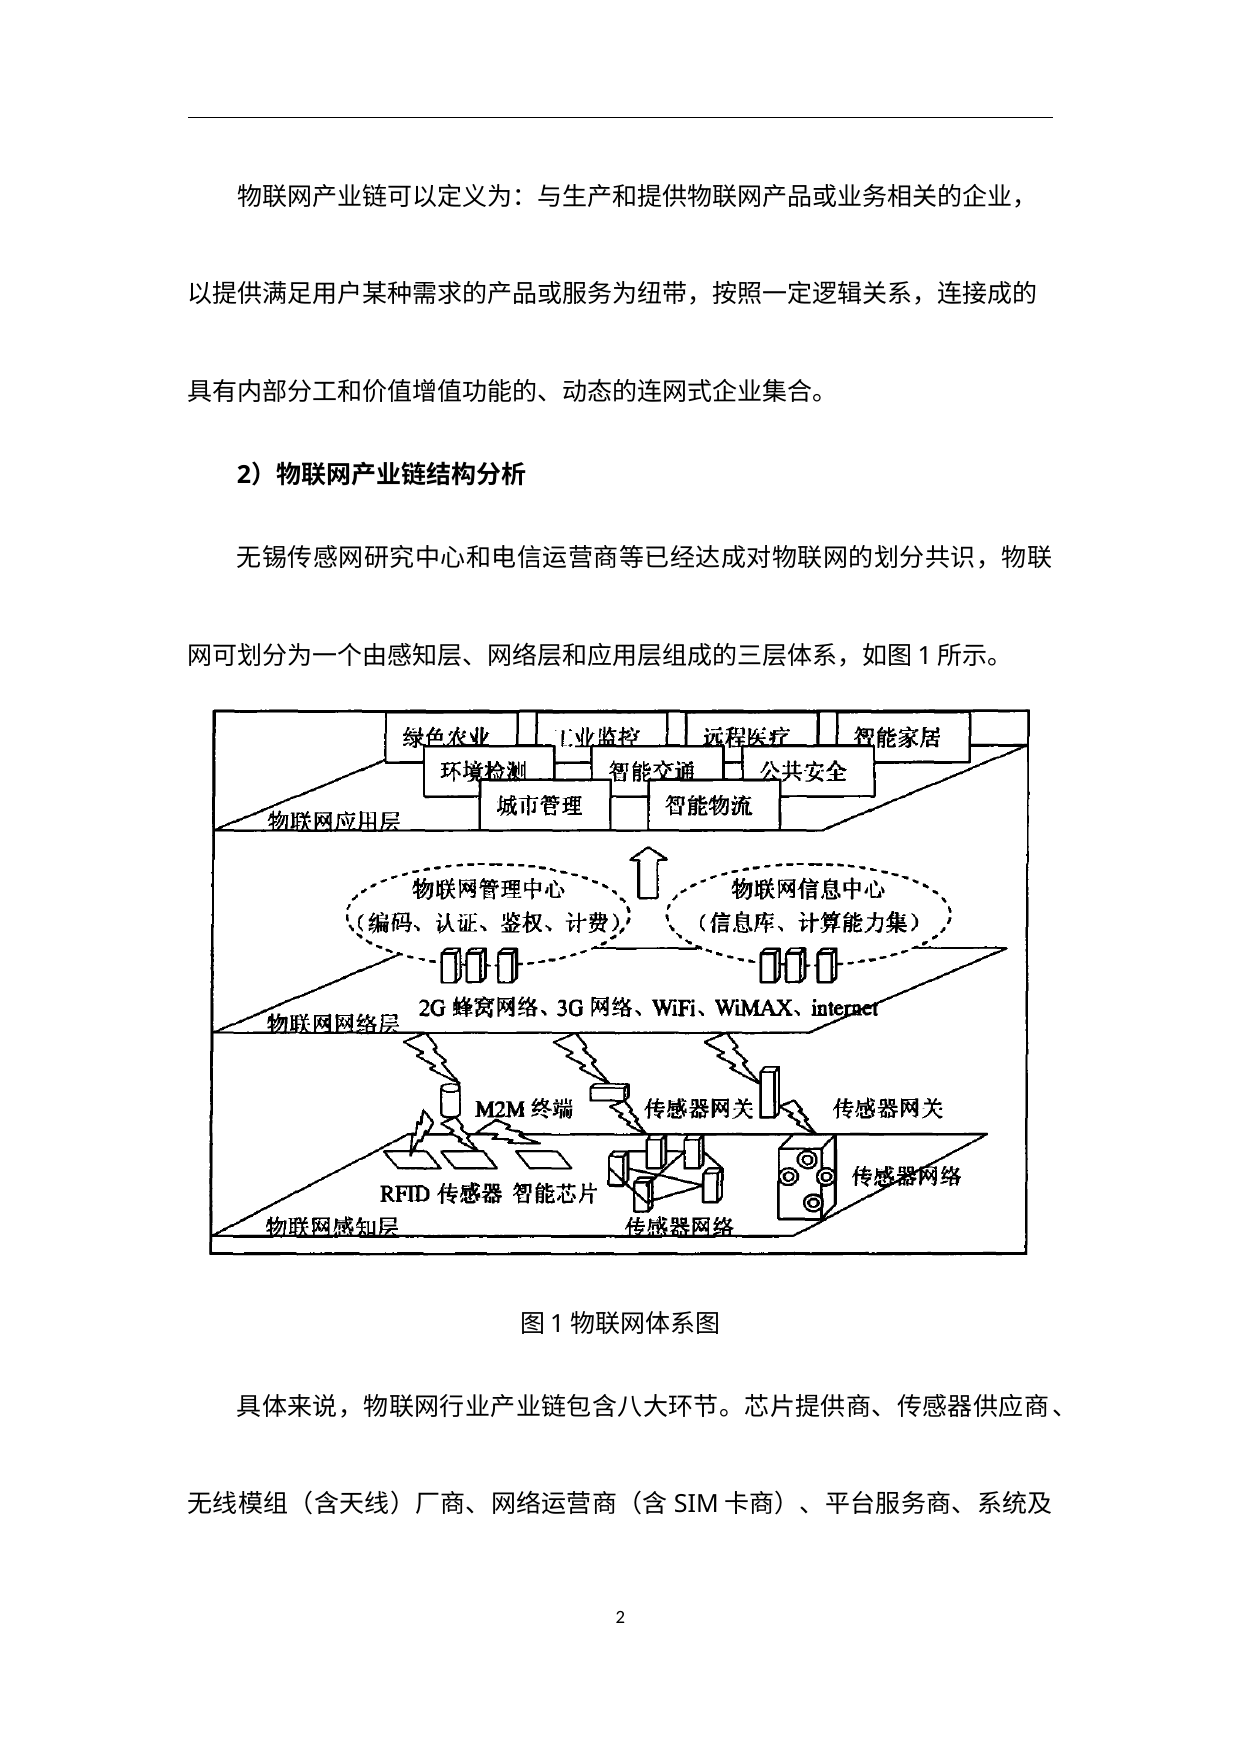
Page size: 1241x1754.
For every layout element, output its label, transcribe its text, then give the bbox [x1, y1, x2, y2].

text 图1 物联网体系图 [187, 1289, 1053, 1354]
text 2）物联网产业链结构分析 [187, 440, 1053, 505]
picture [207, 703, 1034, 1262]
text 物联网产业链可以定义为：与生产和提供物联网产品或业务相关的企业，以提供满足用户某种需求的产品或服务为纽带，按照一定逻辑关系，连接成的具有内部分工和价值增值功能的、动态的连网式企业集合。 [187, 162, 1053, 422]
text 无锡传感网研究中心和电信运营商等已经达成对物联网的划分共识，物联网可划分为一个由感知层、网络层和应用层组成的三层体系，如图1所示。 [187, 523, 1053, 686]
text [187, 1372, 1053, 1534]
